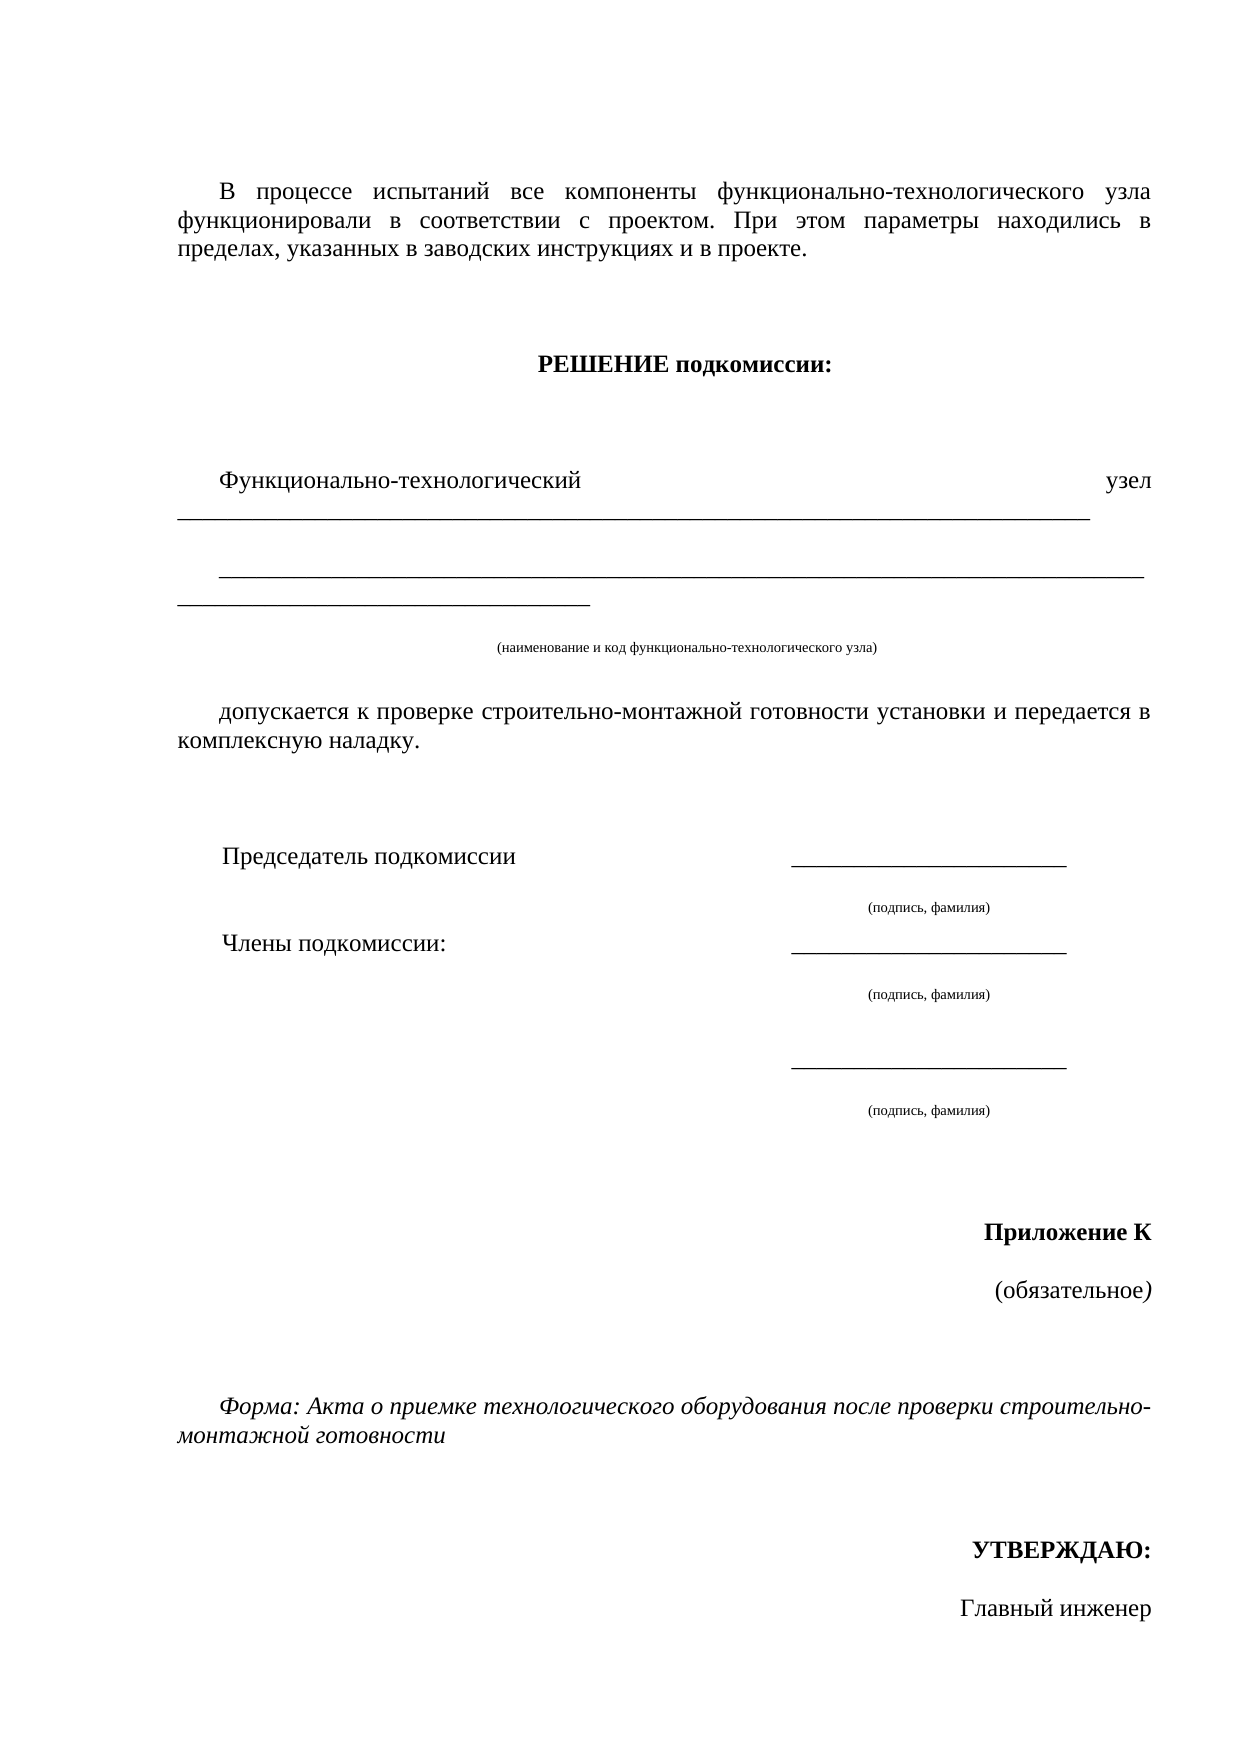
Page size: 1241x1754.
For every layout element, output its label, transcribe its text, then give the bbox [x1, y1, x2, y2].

text В процессе испытаний все компоненты функционально-технологического узла функционировали в соответствии с проектом. При этом параметры находились в пределах, указанных в заводских инструкциях и в проекте. [177, 176, 1152, 262]
text ___________________________________________________________________________________________________________ [177, 552, 1152, 609]
table_header ______________________ (подпись, фамилия) [664, 841, 1152, 928]
text Приложение К [177, 1217, 1152, 1246]
text РЕШЕНИЕ подкомиссии: [177, 349, 1152, 378]
text допускается к проверке строительно-монтажной готовности установки и передается в комплексную наладку. [177, 696, 1152, 754]
table_cell ______________________ (подпись, фамилия) ______________________ (подпись, фамилия) [664, 928, 1152, 1130]
text Форма: Акта о приемке технологического оборудования после проверки строительно-монтажной готовности [177, 1391, 1152, 1448]
text Функционально-технологический узел _________________________________________________________________________ [177, 465, 1152, 523]
text УТВЕРЖДАЮ: [177, 1536, 1152, 1564]
text (обязательное) [177, 1275, 1152, 1304]
text (наименование и код функционально-технологического узла) [177, 638, 1152, 667]
table_cell Члены подкомиссии: [177, 928, 664, 1130]
text Главный инженер [177, 1593, 1152, 1622]
table_header Председатель подкомиссии [177, 841, 664, 928]
